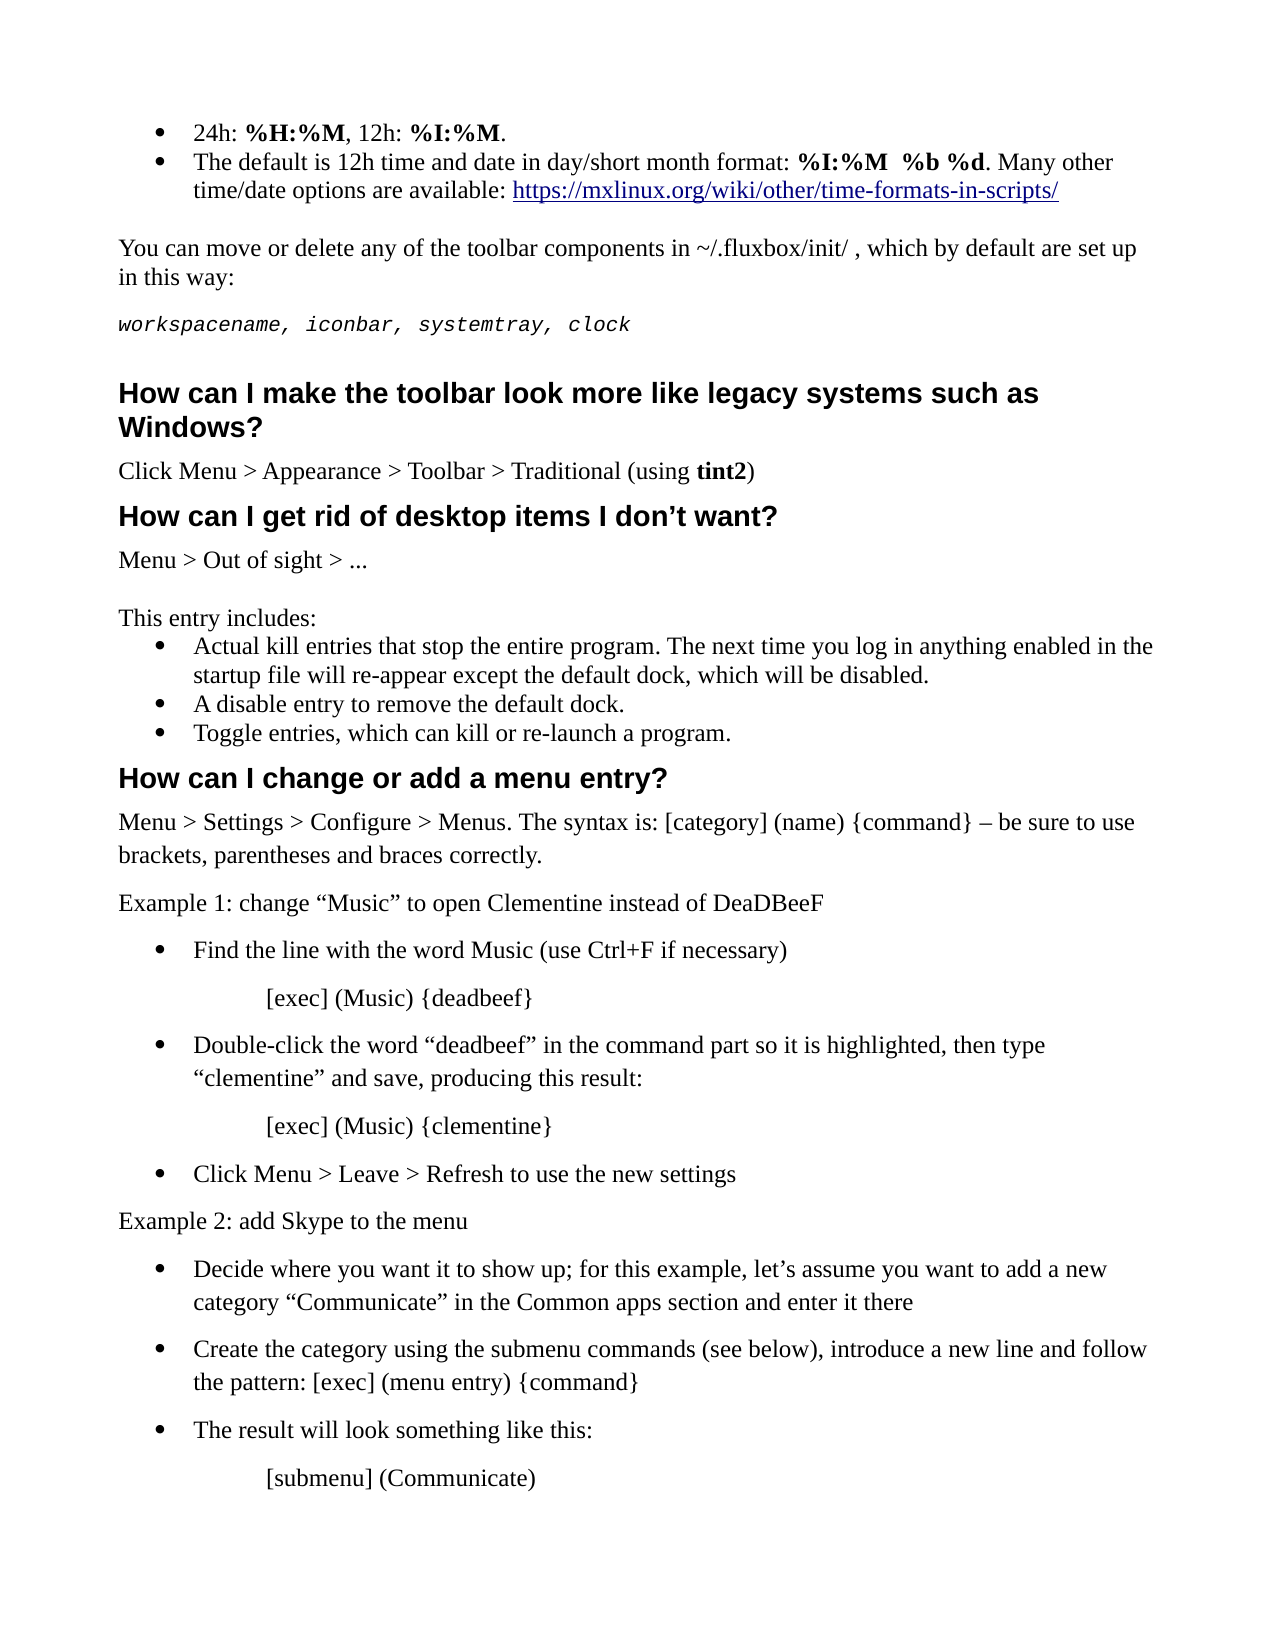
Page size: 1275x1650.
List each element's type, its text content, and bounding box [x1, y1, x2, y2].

text Menu > Out of sight > ... [118, 545, 1157, 574]
text Menu > Settings > Configure > Menus. The syntax is: [category] (name) {command} – be sure to use brackets, parentheses and braces correctly. [118, 807, 1157, 869]
list Actual kill entries that stop the entire program. The next time you log in anything enabled in the startup file will re-appear except the default dock, which will be disabled. [156, 631, 1157, 689]
list Double-click the word “deadbeef” in the command part so it is highlighted, then type “clementine” and save, producing this result: [156, 1030, 1157, 1092]
text Example 1: change “Music” to open Clementine instead of DeaDBeeF [118, 888, 1157, 916]
list Toggle entries, which can kill or re-launch a program. [156, 718, 1157, 746]
list 24h: %H:%M, 12h: %I:%M. [156, 118, 1157, 147]
text This entry includes: [118, 603, 1157, 631]
text workspacename, iconbar, systemtray, clock [118, 314, 1157, 338]
list Decide where you want it to show up; for this example, let’s assume you want to add a new category “Communicate” in the Common apps section and enter it there [156, 1254, 1157, 1316]
text [exec] (Music) {clementine} [118, 1111, 1157, 1140]
list Create the category using the submenu commands (see below), introduce a new line and follow the pattern: [exec] (menu entry) {command} [156, 1334, 1157, 1396]
text Example 2: add Skype to the menu [118, 1206, 1157, 1235]
subtitle How can I get rid of desktop items I don’t want? [118, 499, 1157, 533]
text [exec] (Music) {deadbeef} [118, 983, 1157, 1012]
list Find the line with the word Music (use Ctrl+F if necessary) [156, 935, 1157, 964]
list Click Menu > Leave > Refresh to use the new settings [156, 1159, 1157, 1187]
text [submenu] (Communicate) [118, 1463, 1157, 1491]
list The default is 12h time and date in day/short month format: %I:%M %b %d. Many other time/date options are available: https://mxlinux.org/wiki/other/time-formats-in-scripts/ [156, 147, 1157, 204]
list A disable entry to remove the default dock. [156, 689, 1157, 718]
text Click Menu > Appearance > Toolbar > Traditional (using tint2) [118, 456, 1157, 484]
subtitle How can I make the toolbar look more like legacy systems such as Windows? [118, 376, 1157, 443]
list The result will look something like this: [156, 1415, 1157, 1444]
subtitle How can I change or add a menu entry? [118, 761, 1157, 794]
text You can move or delete any of the toolbar components in ~/.fluxbox/init/ , which by default are set up in this way: [118, 233, 1157, 291]
